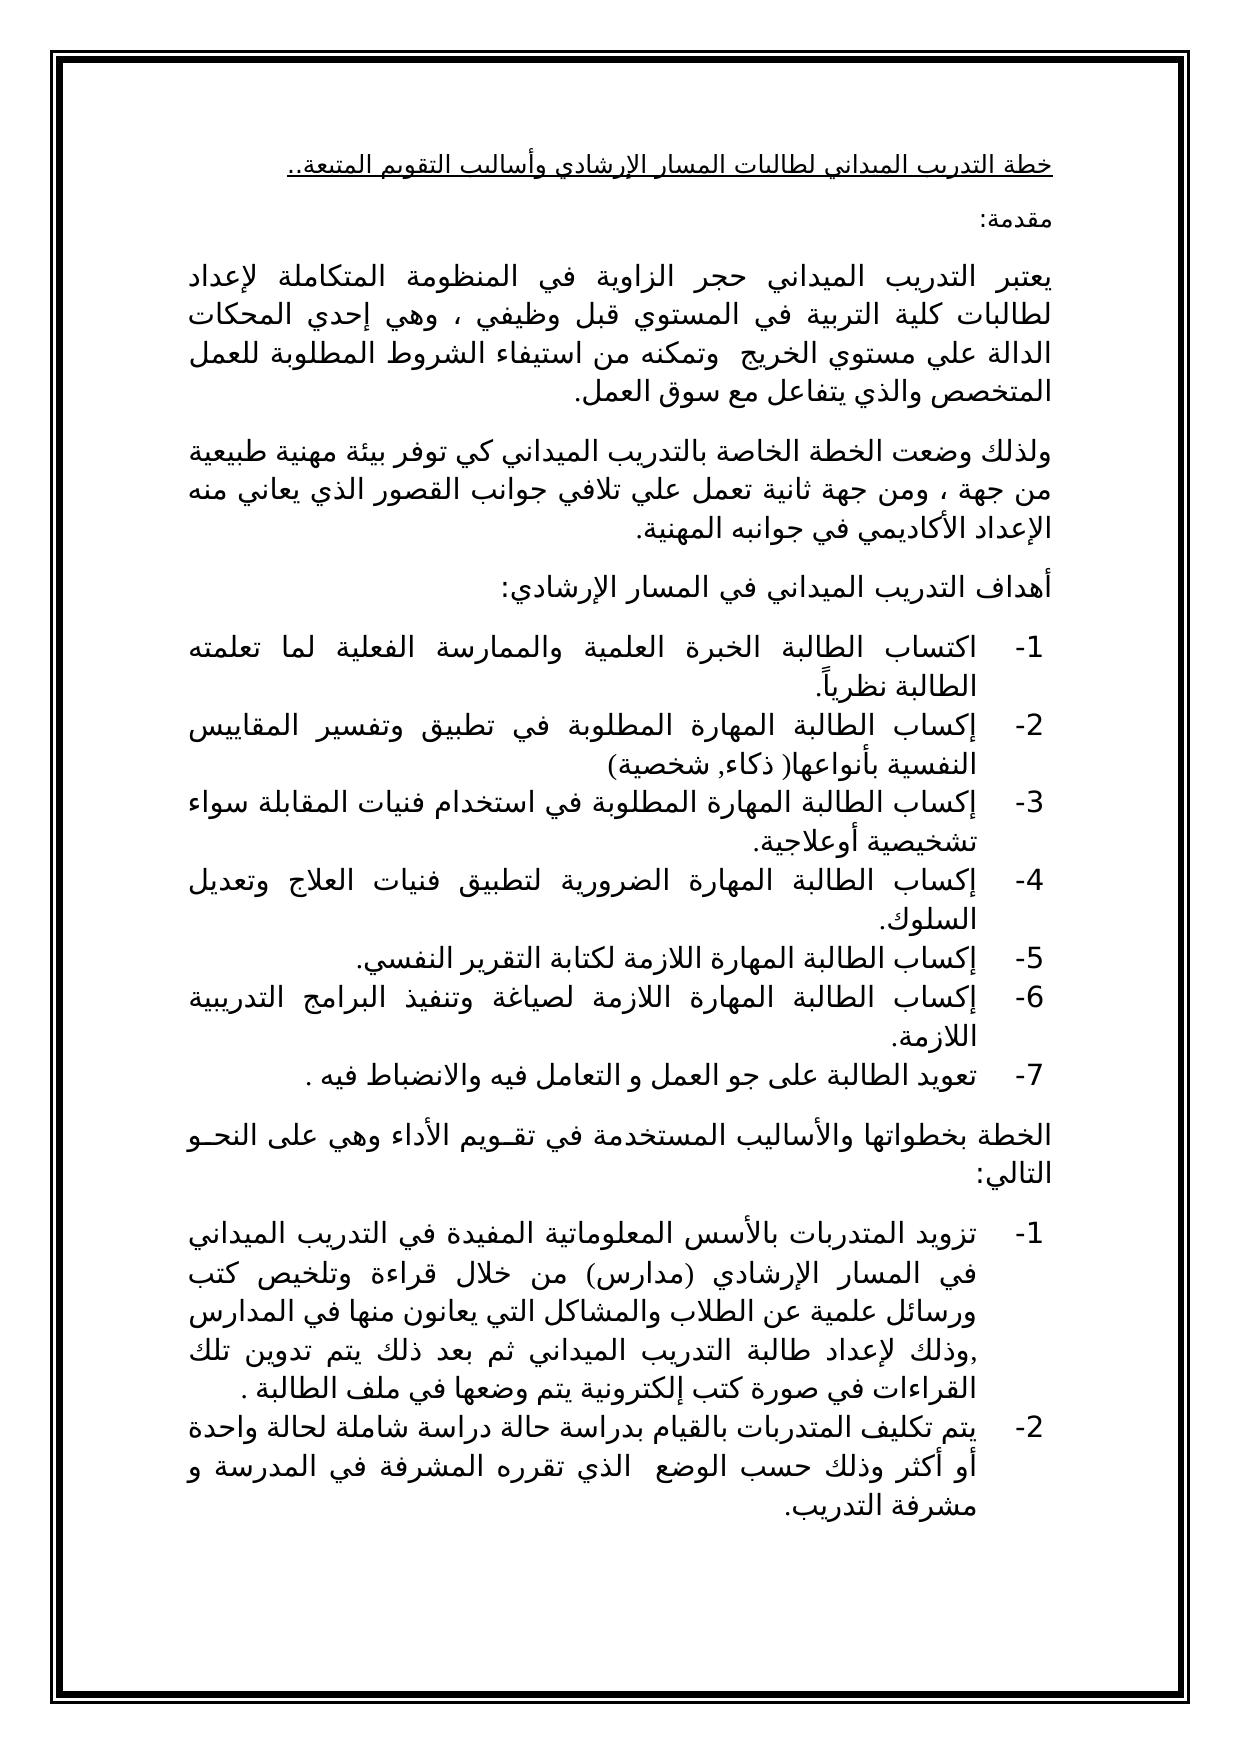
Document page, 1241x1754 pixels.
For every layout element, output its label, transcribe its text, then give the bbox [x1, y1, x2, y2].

list إكساب الطالبة المهارة المطلوبة في استخدام فنيات المقابلة سواء تشخيصية أوعلاجية. [187, 785, 1015, 858]
list تزويد المتدربات بالأسس المعلوماتية المفيدة في التدريب الميداني في المسار الإرشادي (مدارس) من خلال قراءة وتلخيص كتب ورسائل علمية عن الطلاب والمشاكل التي يعانون منها في المدارس ,وذلك لإعداد طالبة التدريب الميداني ثم بعد ذلك يتم تدوين تلك القراءات في صورة كتب إلكترونية يتم وضعها في ملف الطالبة . [187, 1217, 1015, 1405]
text ولذلك وضعت الخطة الخاصة بالتدريب الميداني كي توفر بيئة مهنية طبيعية من جهة ، ومن جهة ثانية تعمل علي تلافي جوانب القصور الذي يعاني منه الإعداد الأكاديمي في جوانبه المهنية. [187, 434, 1053, 544]
text أهداف التدريب الميداني في المسار الإرشادي: [187, 570, 1053, 604]
text الخطة بخطواتها والأساليب المستخدمة في تقويم الأداء وهي على النحو التالي: [187, 1118, 1053, 1191]
text يعتبر التدريب الميداني حجر الزاوية في المنظومة المتكاملة لإعداد لطالبات كلية التربية في المستوي قبل وظيفي ، وهي إحدي المحكات الدالة علي مستوي الخريج وتمكنه من استيفاء الشروط المطلوبة للعمل المتخصص والذي يتفاعل مع سوق العمل. [187, 259, 1053, 408]
list تعويد الطالبة على جو العمل و التعامل فيه والانضباط فيه . [187, 1058, 1015, 1092]
list إكساب الطالبة المهارة المطلوبة في تطبيق وتفسير المقاييس النفسية بأنواعها( ذكاء, شخصية) [187, 708, 1015, 780]
text مقدمة: [187, 204, 1053, 233]
text خطة التدريب الميداني لطالبات المسار الإرشادي وأساليب التقويم المتبعة.. [187, 150, 1053, 179]
list إكساب الطالبة المهارة اللازمة لصياغة وتنفيذ البرامج التدريبية اللازمة. [187, 980, 1015, 1053]
list إكساب الطالبة المهارة اللازمة لكتابة التقرير النفسي. [187, 941, 1015, 975]
list إكساب الطالبة المهارة الضرورية لتطبيق فنيات العلاج وتعديل السلوك. [187, 863, 1015, 936]
list اكتساب الطالبة الخبرة العلمية والممارسة الفعلية لما تعلمته الطالبة نظرياً. [187, 630, 1015, 703]
list يتم تكليف المتدربات بالقيام بدراسة حالة دراسة شاملة لحالة واحدة أو أكثر وذلك حسب الوضع الذي تقرره المشرفة في المدرسة و مشرفة التدريب. [187, 1410, 1015, 1521]
